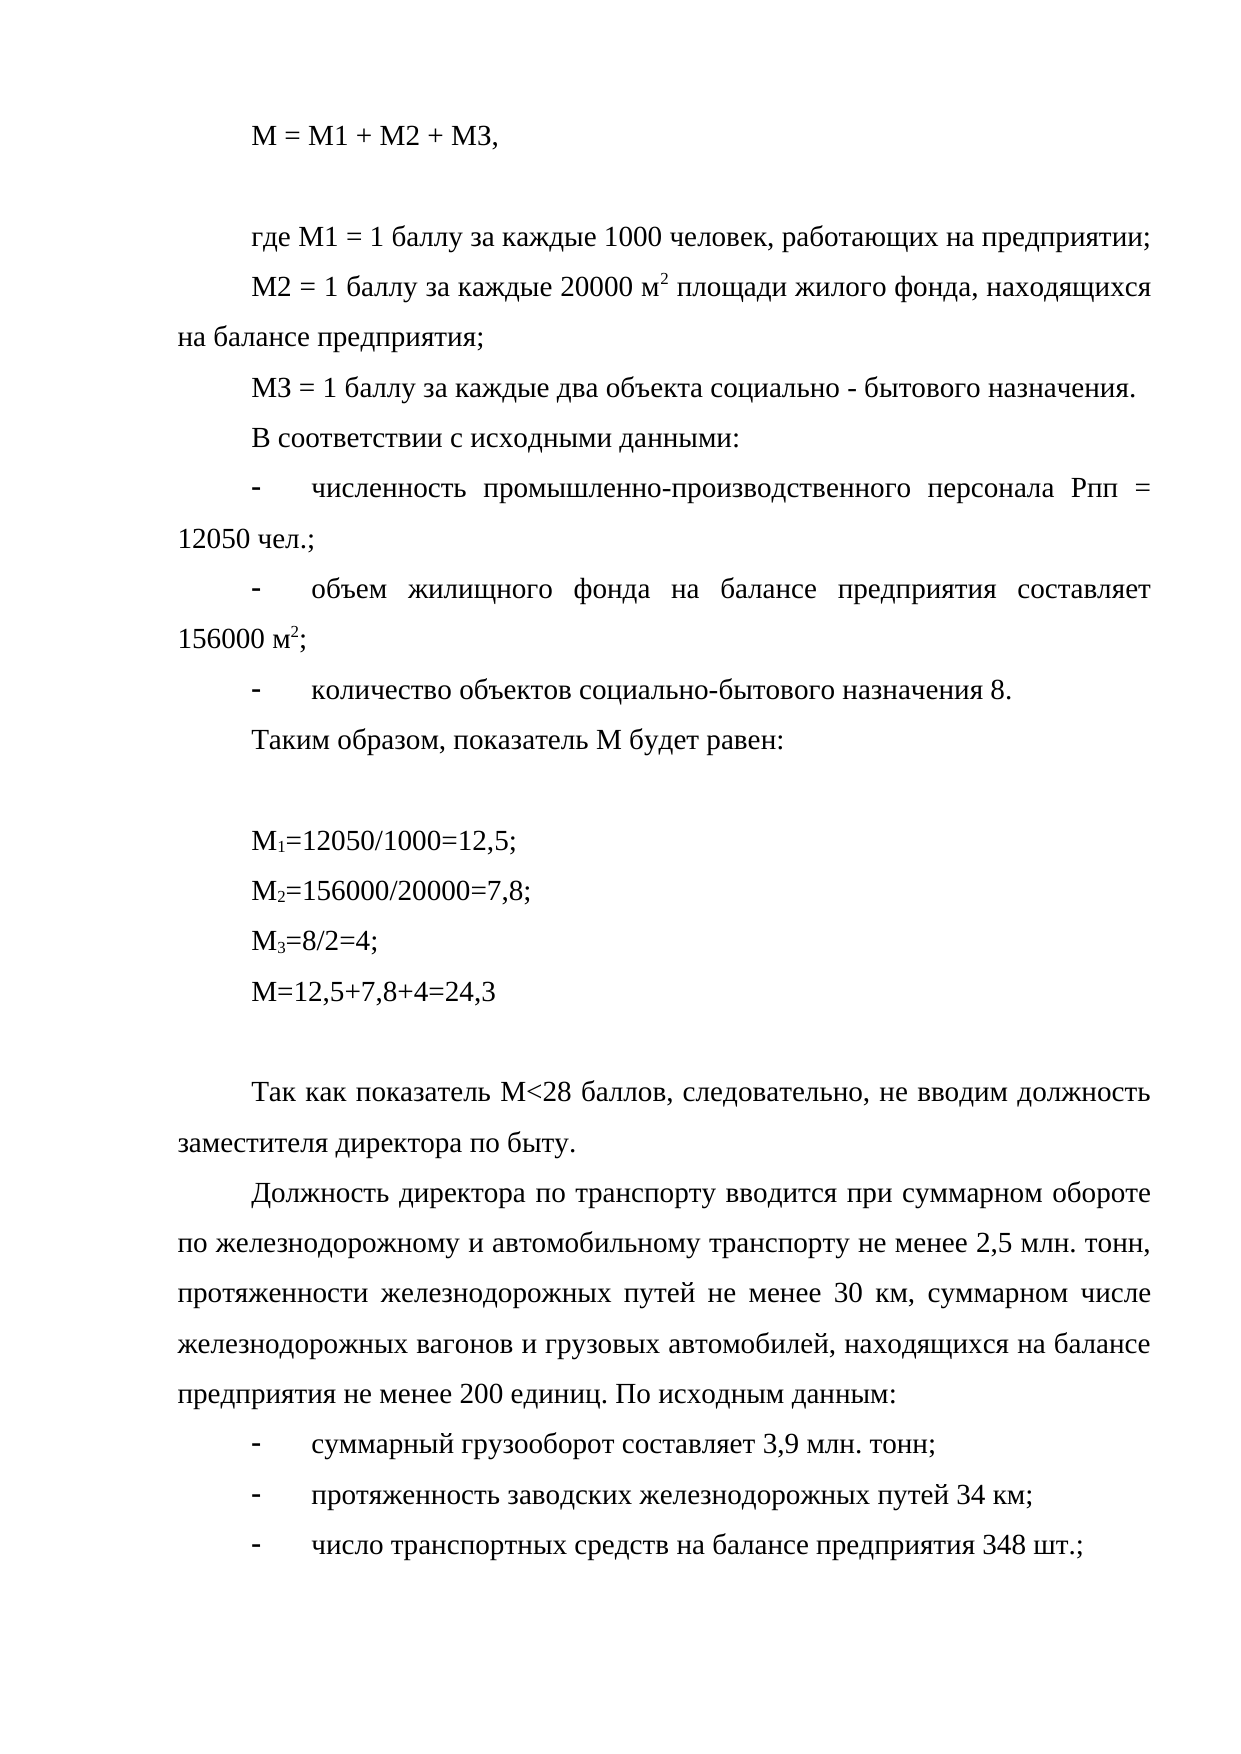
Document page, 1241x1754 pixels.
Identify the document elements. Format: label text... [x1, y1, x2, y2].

text М=12,5+7,8+4=24,3 [177, 974, 1152, 1007]
text Так как показатель М<28 баллов, следовательно, не вводим должность заместителя директора по быту. [177, 1074, 1152, 1158]
list протяженность заводских железнодорожных путей ; [177, 1477, 1152, 1511]
text М2 = 1 баллу за каждые 20000 м2 площади жилого фонда, находящихся на балансе предприятия; [177, 269, 1152, 353]
text В соответствии с исходными данными: [177, 420, 1152, 453]
text М = М1 + М2 + МЗ, [177, 118, 1152, 152]
list количество объектов социально-бытового назначения 8. [177, 672, 1152, 705]
text М1=12050/1000=12,5; [177, 823, 1152, 856]
text МЗ = 1 баллу за каждые два объекта социально - бытового назначения. [177, 370, 1152, 403]
text где М1 = 1 баллу за каждые 1000 человек, работающих на предприятии; [177, 219, 1152, 252]
text М2=156000/20000=7,8; [177, 873, 1152, 907]
text Таким образом, показатель М будет равен: [177, 722, 1152, 756]
list число транспортных средств на балансе предприятия 348 шт.; [177, 1527, 1152, 1561]
list численность промышленно-производственного персонала Рпп = 12050 чел.; [177, 470, 1152, 554]
list объем жилищного фонда на балансе предприятия составляет ; [177, 571, 1152, 655]
text Должность директора по транспорту вводится при суммарном обороте по железнодорожному и автомобильному транспорту не менее 2,5 млн. тонн, протяженности железнодорожных путей не менее , суммарном числе железнодорожных вагонов и грузовых автомобилей, находящихся на балансе предприятия не менее 200 единиц. По исходным данным: [177, 1175, 1152, 1410]
list суммарный грузооборот составляет 3,9 млн. тонн; [177, 1427, 1152, 1460]
text М3=8/2=4; [177, 923, 1152, 957]
